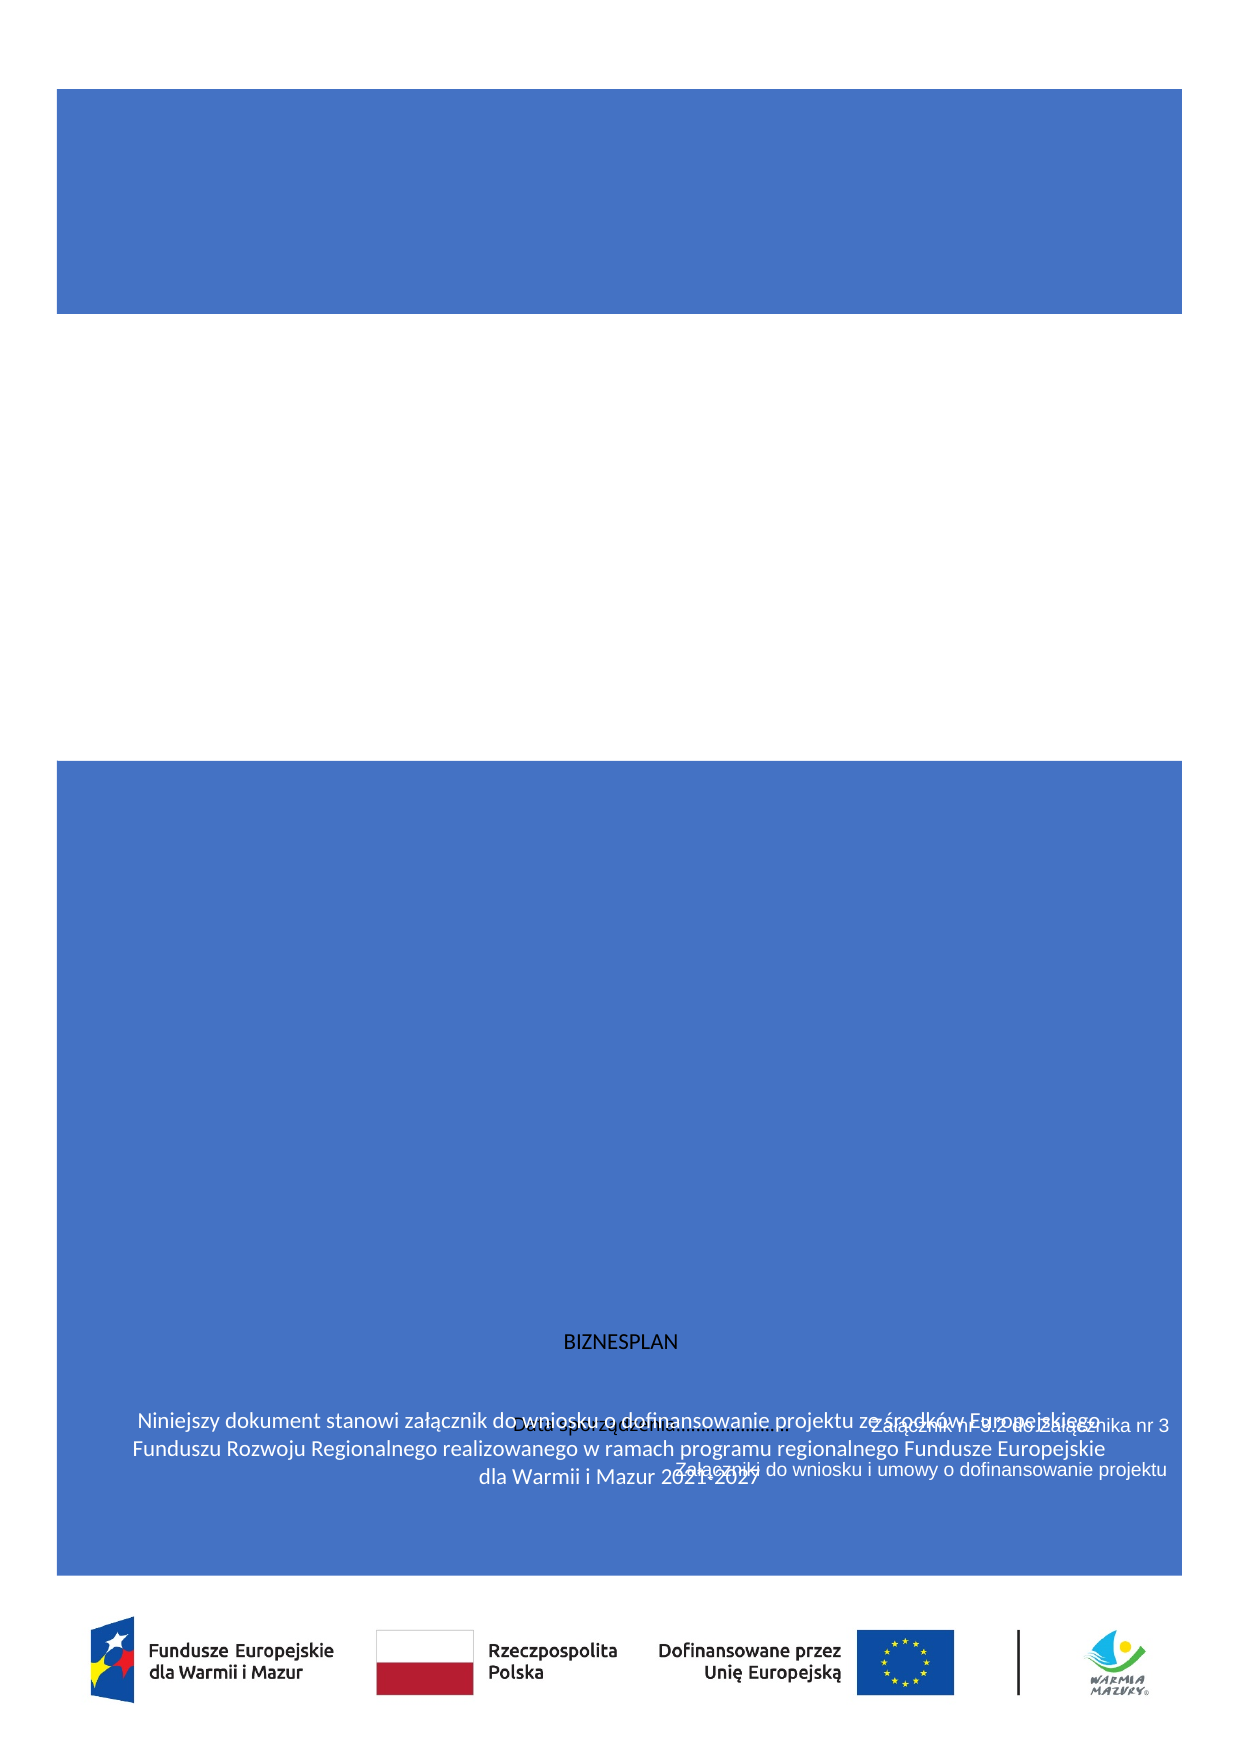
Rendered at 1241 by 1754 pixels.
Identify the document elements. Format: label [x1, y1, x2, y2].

picture [71, 1594, 1170, 1724]
